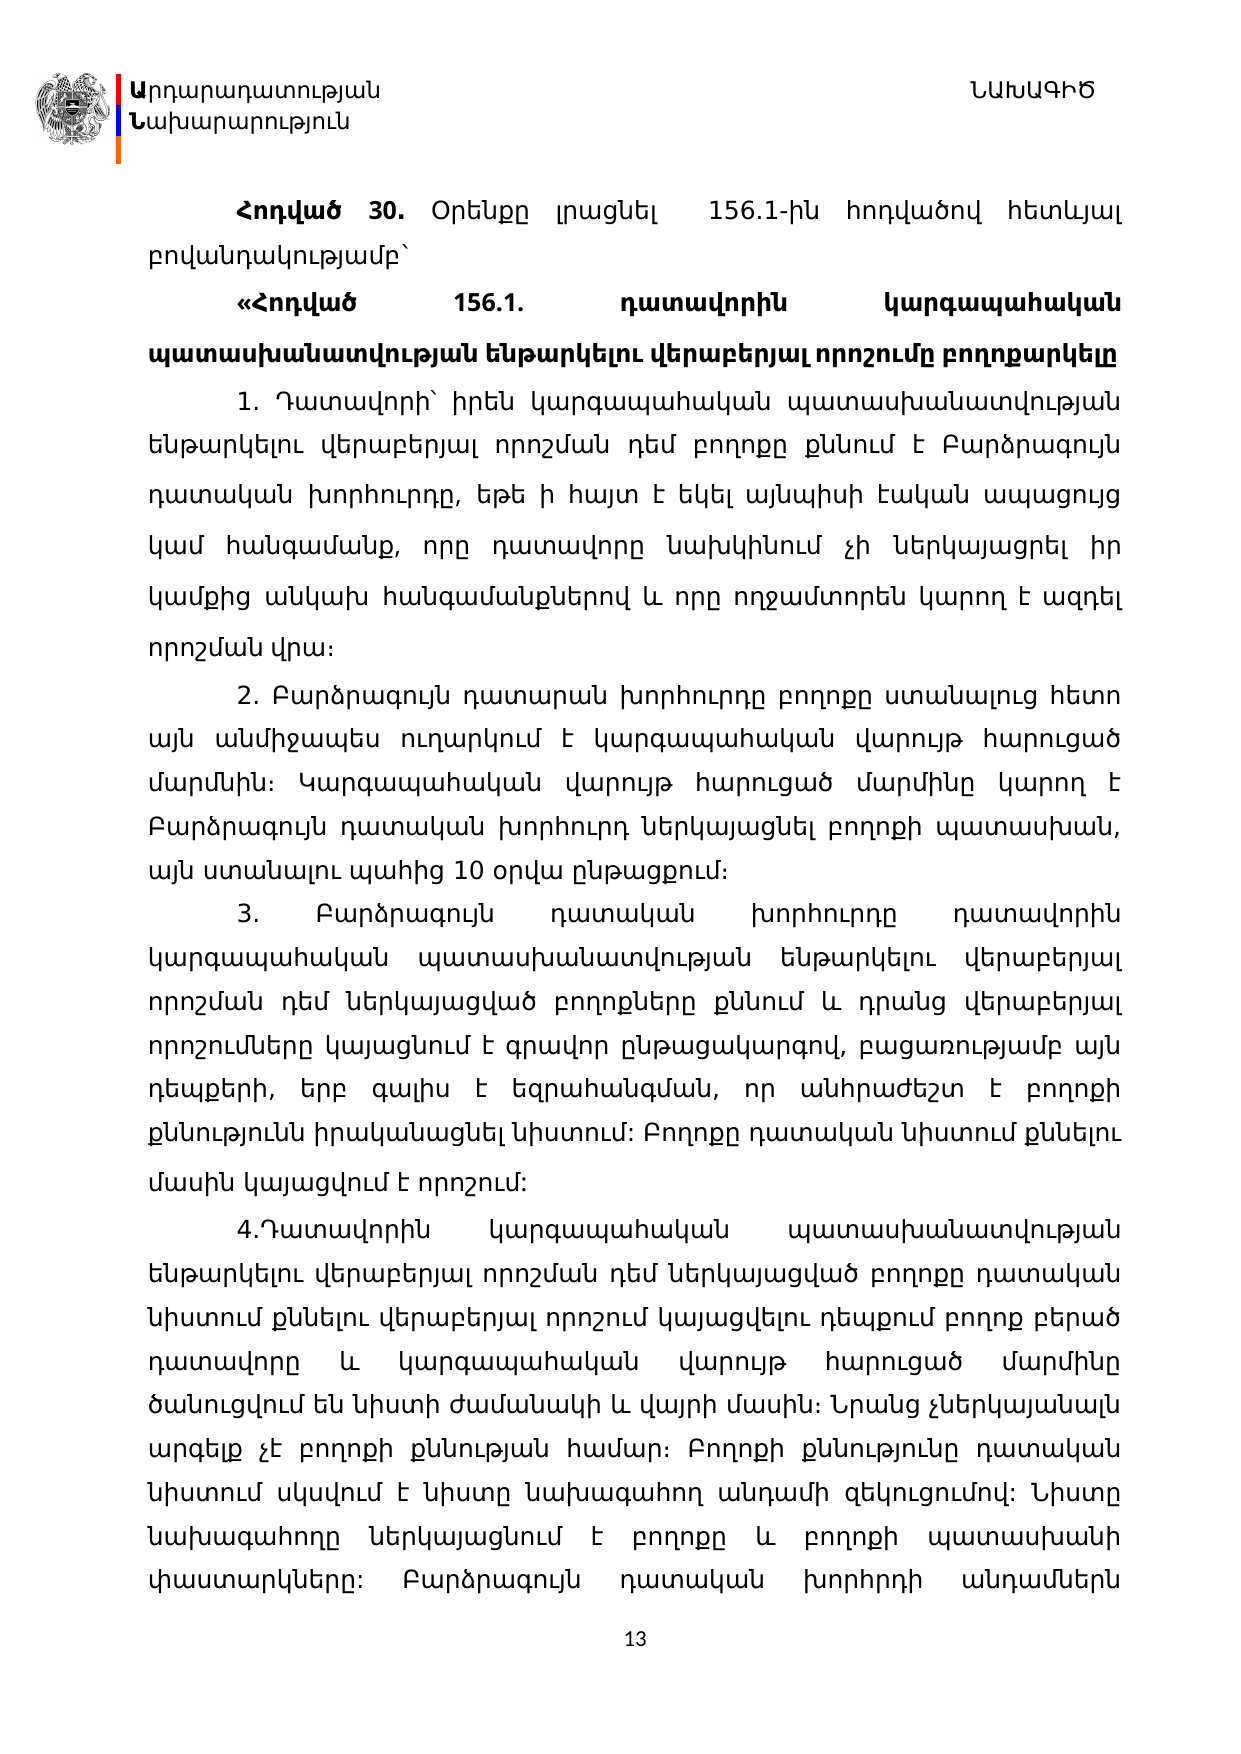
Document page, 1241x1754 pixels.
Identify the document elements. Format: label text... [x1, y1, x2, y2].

text 2. Բարձրագույն դատարան խորհուրդը բողոքը ստանալուց հետո այն անմիջապես ուղարկում է կարգապահական վարույթ հարուցած մարմնին։ Կարգապահական վարույթ հարուցած մարմինը կարող է Բարձրագույն դատական խորհուրդ ներկայացնել բողոքի պատասխան, այն ստանալու պահից 10 օրվա ընթացքում։ [148, 681, 1122, 885]
text Հոդված 30․ Օրենքը լրացնել 156.1-ին հոդվածով հետևյալ բովանդակությամբ` [148, 192, 1122, 270]
text «Հոդված 156.1. դատավորին կարգապահական պատասխանատվության ենթարկելու վերաբերյալ որոշումը բողոքարկելը [148, 285, 1122, 370]
picture [35, 72, 110, 145]
text 1. Դատավորի՝ իրեն կարգապահական պատասխանատվության ենթարկելու վերաբերյալ որոշման դեմ բողոքը քննում է Բարձրագույն դատական խորհուրդը, եթե ի հայտ է եկել այնպիսի էական ապացույց կամ հանգամանք, որը դատավորը նախկինում չի ներկայացրել իր կամքից անկախ հանգամանքներով և որը ողջամտորեն կարող է ազդել որոշման վրա։ [148, 387, 1122, 664]
text 3. Բարձրագույն դատական խորհուրդը դատավորին կարգապահական պատասխանատվության ենթարկելու վերաբերյալ որոշման դեմ ներկայացված բողոքները քննում և դրանց վերաբերյալ որոշումները կայացնում է գրավոր ընթացակարգով, բացառությամբ այն դեպքերի, երբ գալիս է եզրահանգման, որ անհրաժեշտ է բողոքի քննությունն իրականացնել նիստում: Բողոքը դատական նիստում քննելու մասին կայացվում է որոշում: [148, 900, 1122, 1199]
